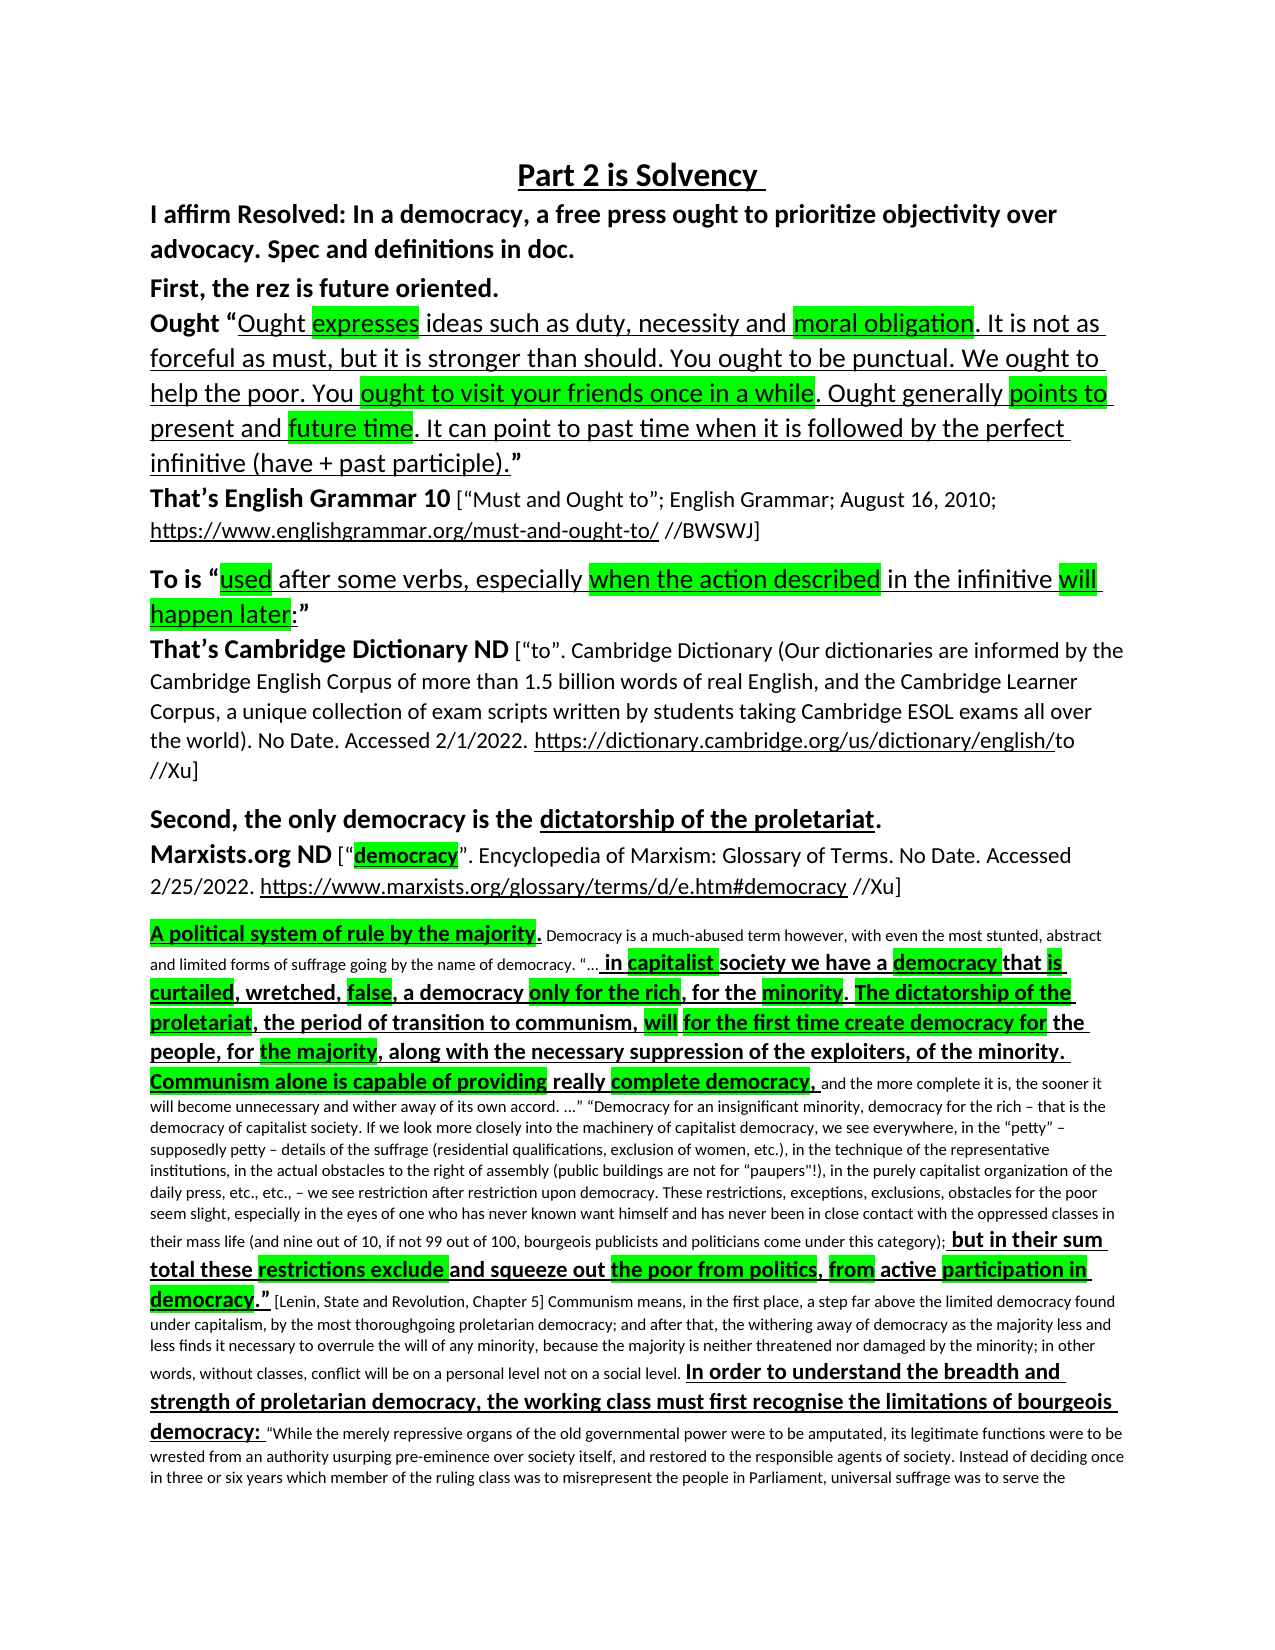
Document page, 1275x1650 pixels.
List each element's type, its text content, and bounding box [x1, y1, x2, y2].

text Part 2 is Solvency [150, 154, 1125, 195]
text That’s English Grammar 10 [“Must and Ought to”; English Grammar; August 16, 2010; https://www.englishgrammar.org/must-and-ought-to/ //BWSWJ] [150, 481, 1125, 544]
text To is “used after some verbs, especially when the action described in the infinitive will happen later:” [150, 562, 1125, 631]
text First, the rez is future oriented. [150, 271, 1125, 304]
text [150, 919, 1125, 1488]
text I affirm Resolved: In a democracy, a free press ought to prioritize objectivity over advocacy. Spec and definitions in doc. [150, 197, 1125, 265]
text Marxists.org ND [“democracy”. Encyclopedia of Marxism: Glossary of Terms. No Date. Accessed 2/25/2022. https://www.marxists.org/glossary/terms/d/e.htm#democracy //Xu] [150, 838, 1125, 900]
text That’s Cambridge Dictionary ND [“to”. Cambridge Dictionary (Our dictionaries are informed by the Cambridge English Corpus of more than 1.5 billion words of real English, and the Cambridge Learner Corpus, a unique collection of exam scripts written by students taking Cambridge ESOL exams all over the world). No Date. Accessed 2/1/2022. https://dictionary.cambridge.org/us/dictionary/english/to //Xu] [150, 632, 1125, 784]
text Ought “Ought expresses ideas such as duty, necessity and moral obligation. It is not as forceful as must, but it is stronger than should. You ought to be punctual. We ought to help the poor. You ought to visit your friends once in a while. Ought generally points to present and future time. It can point to past time when it is followed by the perfect infinitive (have + past participle).” [150, 306, 1125, 479]
text Second, the only democracy is the dictatorship of the proletariat. [150, 803, 1125, 836]
